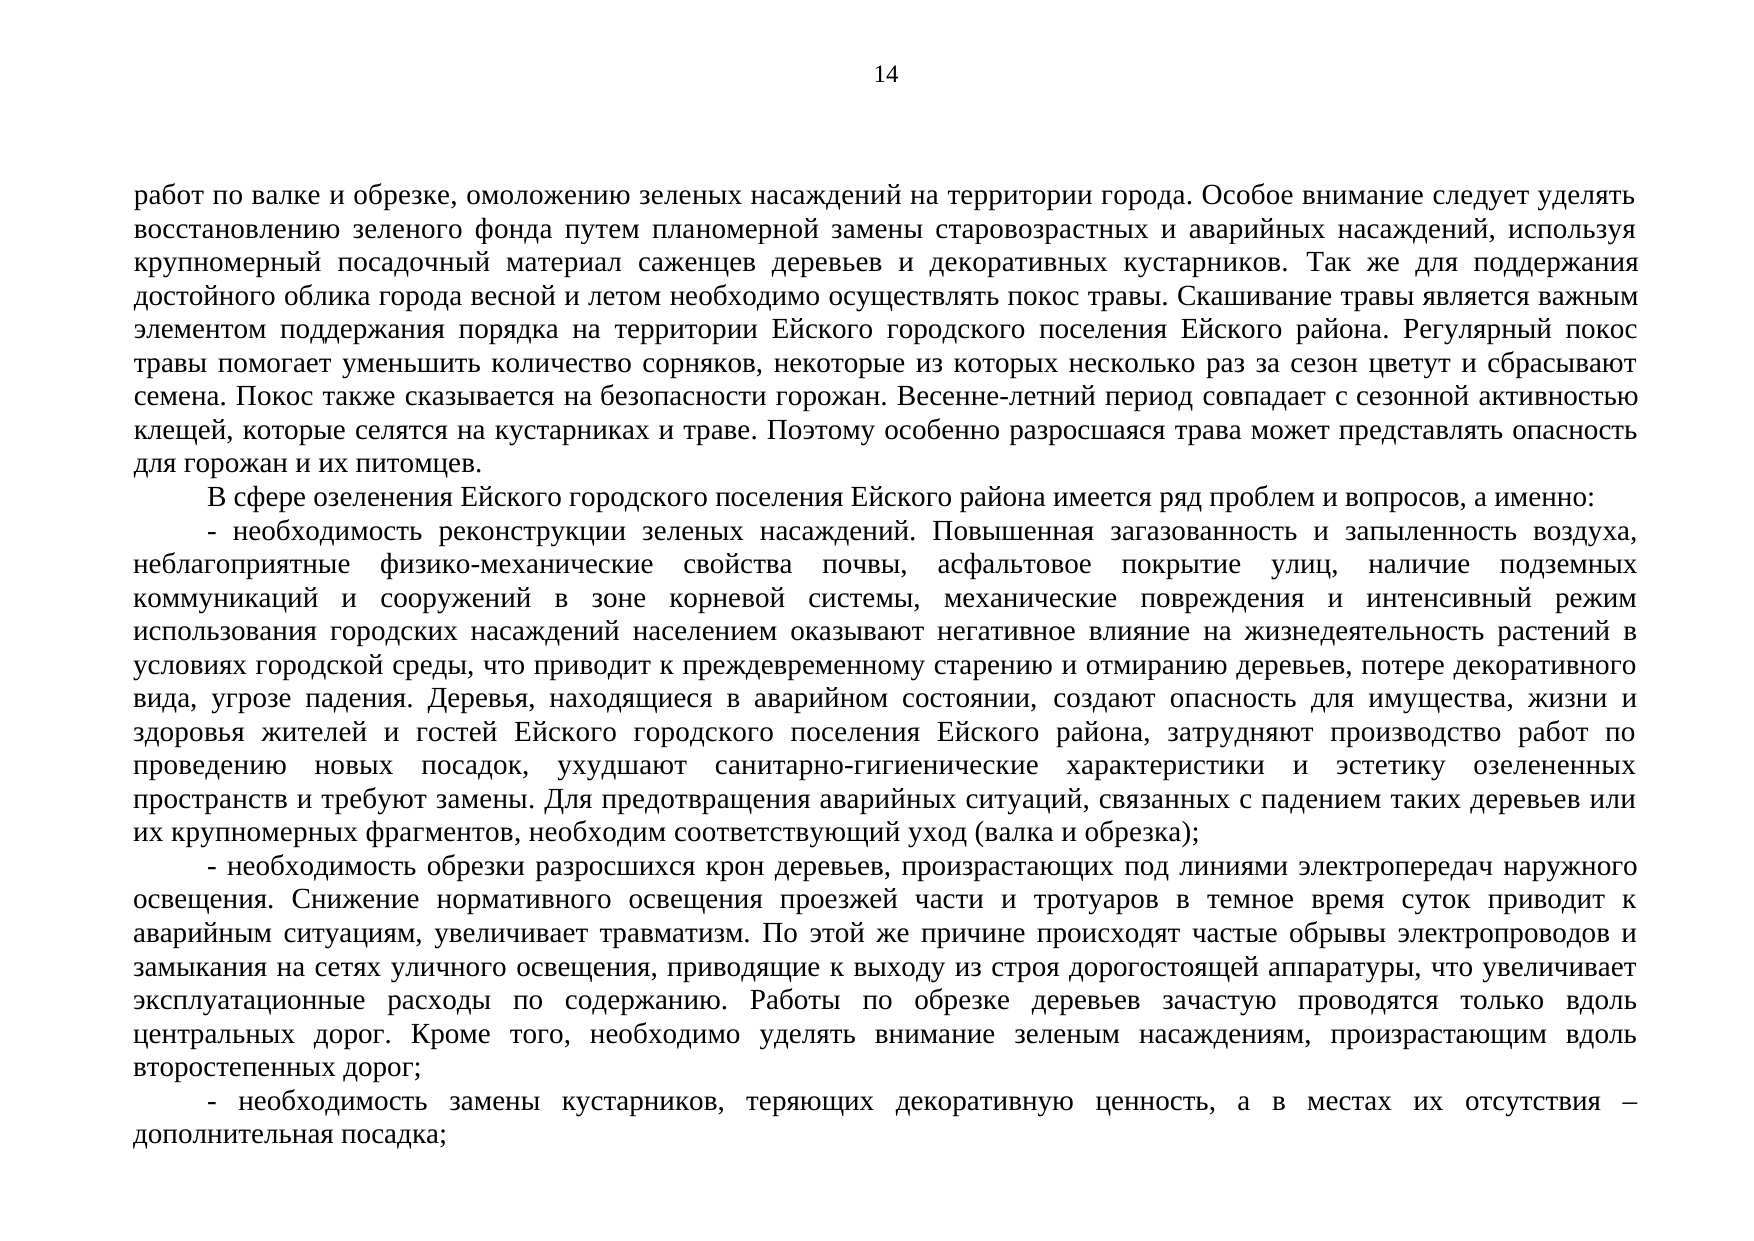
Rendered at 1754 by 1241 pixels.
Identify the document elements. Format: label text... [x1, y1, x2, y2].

text - необходимость обрезки разросшихся крон деревьев, произрастающих под линиями электропередач наружного освещения. Снижение нормативного освещения проезжей части и тротуаров в темное время суток приводит к аварийным ситуациям, увеличивает травматизм. По этой же причине происходят частые обрывы электропроводов и замыкания на сетях уличного освещения, приводящие к выходу из строя дорогостоящей аппаратуры, что увеличивает эксплуатационные расходы по содержанию. Работы по обрезке деревьев зачастую проводятся только вдоль центральных дорог. Кроме того, необходимо уделять внимание зеленым насаждениям, произрастающим вдоль второстепенных дорог; [133, 848, 1639, 1083]
text - необходимость реконструкции зеленых насаждений. Повышенная загазованность и запыленность воздуха, неблагоприятные физико-механические свойства почвы, асфальтовое покрытие улиц, наличие подземных коммуникаций и сооружений в зоне корневой системы, механические повреждения и интенсивный режим использования городских насаждений населением оказывают негативное влияние на жизнедеятельность растений в условиях городской среды, что приводит к преждевременному старению и отмиранию деревьев, потере декоративного вида, угрозе падения. Деревья, находящиеся в аварийном состоянии, создают опасность для имущества, жизни и здоровья жителей и гостей Ейского городского поселения Ейского района, затрудняют производство работ по проведению новых посадок, ухудшают санитарно-гигиенические характеристики и эстетику озелененных пространств и требуют замены. Для предотвращения аварийных ситуаций, связанных с падением таких деревьев или их крупномерных фрагментов, необходим соответствующий уход (валка и обрезка); [133, 513, 1639, 714]
text - необходимость замены кустарников, теряющих декоративную ценность, а в местах их отсутствия – дополнительная посадка; [133, 1083, 1639, 1150]
text В сфере озеленения Ейского городского поселения Ейского района имеется ряд проблем и вопросов, а именно: [133, 479, 1639, 513]
